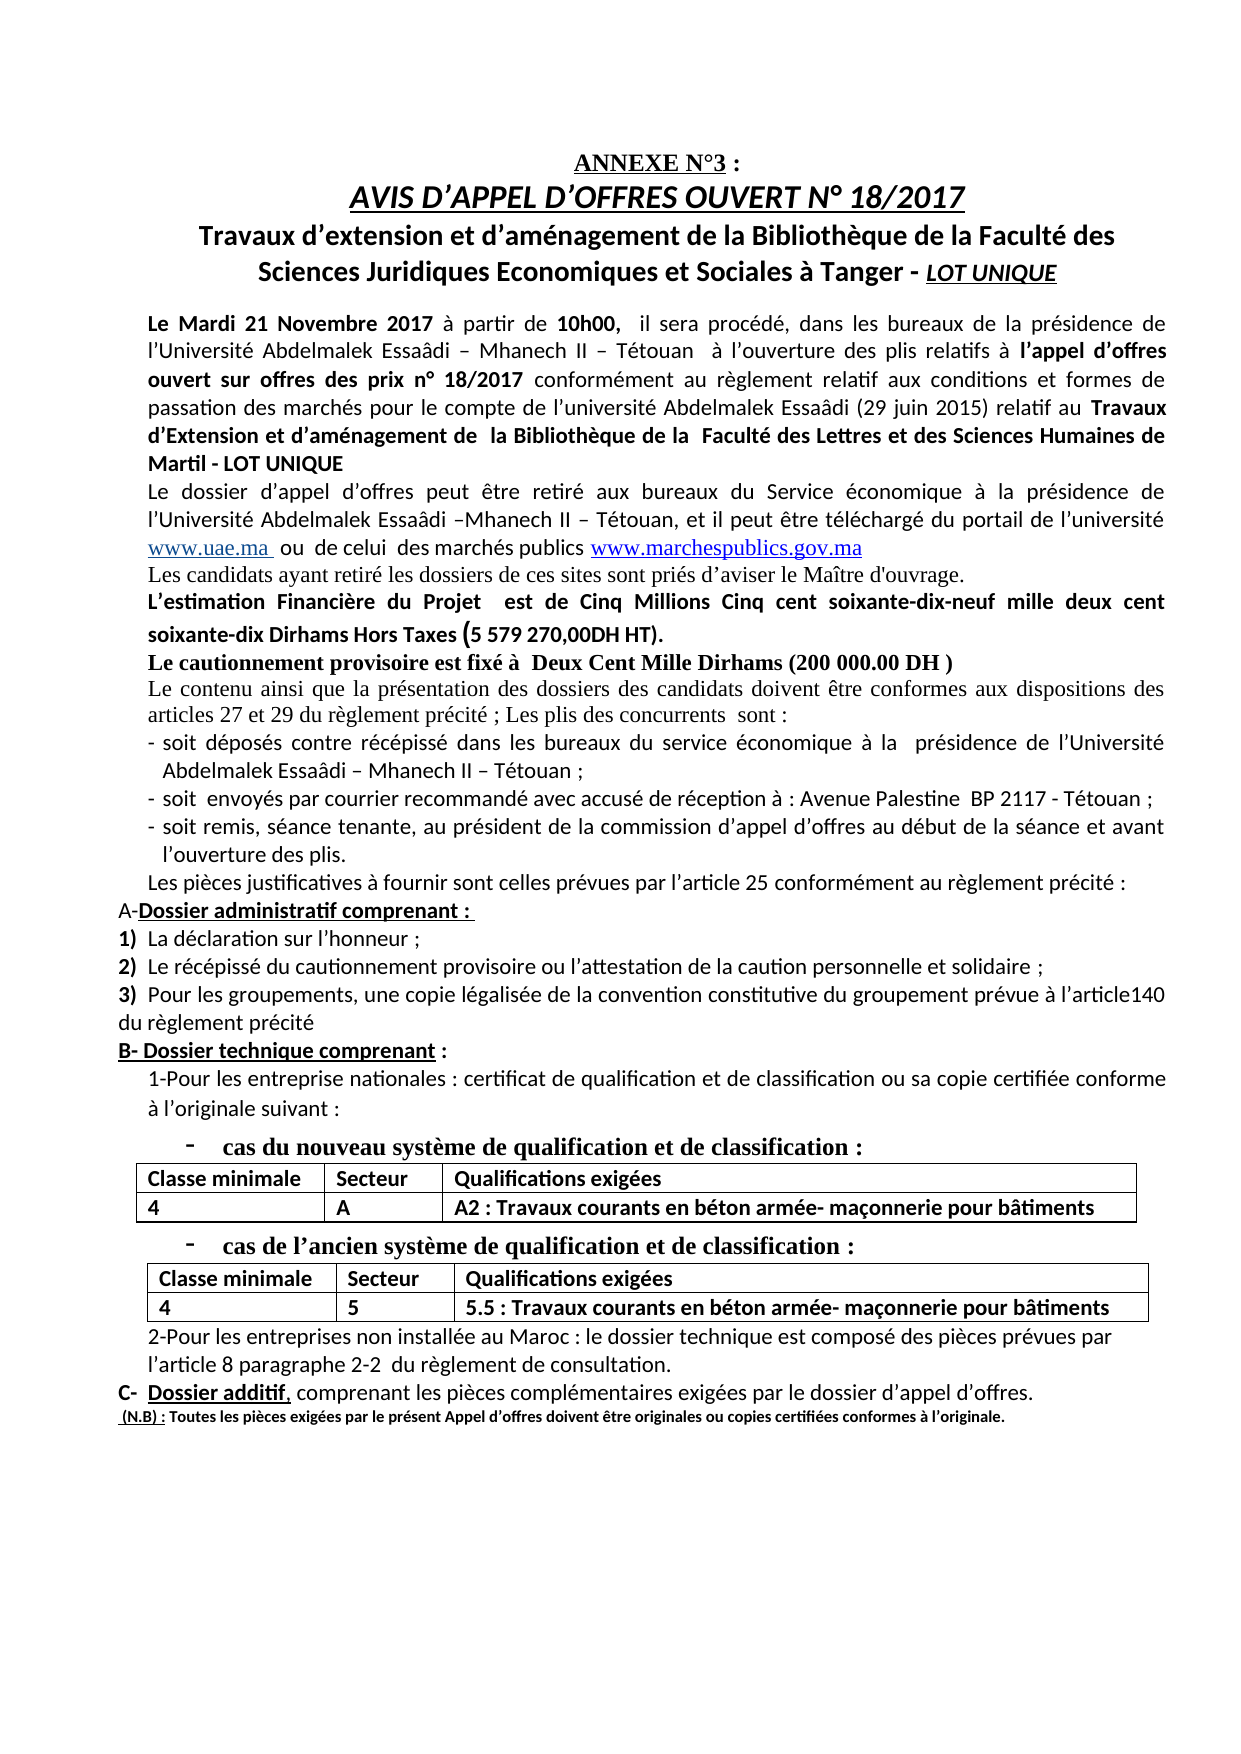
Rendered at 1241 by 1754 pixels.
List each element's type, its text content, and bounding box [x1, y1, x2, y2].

text B- Dossier technique comprenant : [118, 1036, 1167, 1064]
table_header Qualifications exigées [443, 1164, 1136, 1192]
list soit déposés contre récépissé dans les bureaux du service économique à la présidence de l’Université Abdelmalek Essaâdi – Mhanech II – Tétouan ; [148, 728, 1167, 784]
table_cell 4 [137, 1193, 324, 1221]
text A-Dossier administratif comprenant : [118, 896, 1167, 924]
list La déclaration sur l’honneur ; [118, 924, 1167, 952]
text AVIS D’APPEL D’OFFRES OUVERT N° 18/2017 [148, 176, 1167, 217]
list soit remis, séance tenante, au président de la commission d’appel d’offres au début de la séance et avant l’ouverture des plis. [148, 812, 1167, 868]
text Travaux d’extension et d’aménagement de la Bibliothèque de la Faculté des Sciences Juridiques Economiques et Sociales à Tanger - LOT UNIQUE [148, 217, 1167, 288]
list cas du nouveau système de qualification et de classification : [185, 1122, 1167, 1163]
text ANNEXE N°3 : [148, 148, 1167, 176]
text Le cautionnement provisoire est fixé à Deux Cent Mille Dirhams (200 000.00 DH ) [148, 649, 1167, 675]
text Le dossier d’appel d’offres peut être retiré aux bureaux du Service économique à la présidence de l’Université Abdelmalek Essaâdi –Mhanech II – Tétouan, et il peut être téléchargé du portail de l’université www.uae.ma ou de celui des marchés publics www.marchespublics.gov.ma [148, 477, 1167, 561]
text (N.B) : Toutes les pièces exigées par le présent Appel d’offres doivent être originales ou copies certifiées conformes à l’originale. [118, 1406, 1167, 1427]
text Le contenu ainsi que la présentation des dossiers des candidats doivent être conformes aux dispositions des articles 27 et 29 du règlement précité ; Les plis des concurrents sont : [148, 675, 1167, 728]
table_header Qualifications exigées [455, 1264, 1148, 1292]
text L’estimation Financière du Projet est de Cinq Millions Cinq cent soixante-dix-neuf mille deux cent soixante-dix Dirhams Hors Taxes (5 579 270,00DH HT). [148, 587, 1167, 649]
list Pour les groupements, une copie légalisée de la convention constitutive du groupement prévue à l’article140 du règlement précité [118, 980, 1167, 1036]
table_cell A2 : Travaux courants en béton armée- maçonnerie pour bâtiments [443, 1193, 1136, 1221]
text 2-Pour les entreprises non installée au Maroc : le dossier technique est composé des pièces prévues par l’article 8 paragraphe 2-2 du règlement de consultation. [148, 1322, 1167, 1378]
text Les candidats ayant retiré les dossiers de ces sites sont priés d’aviser le Maître d'ouvrage. [148, 561, 1167, 587]
table_header Classe minimale [148, 1264, 336, 1292]
table_cell A [325, 1193, 442, 1221]
table_cell 5 [337, 1293, 454, 1321]
table_header Secteur [337, 1264, 454, 1292]
table_header Classe minimale [137, 1164, 324, 1192]
text Les pièces justificatives à fournir sont celles prévues par l’article 25 conformément au règlement précité : [148, 868, 1167, 896]
text Le Mardi 21 Novembre 2017 à partir de 10h00, il sera procédé, dans les bureaux de la présidence de l’Université Abdelmalek Essaâdi – Mhanech II – Tétouan à l’ouverture des plis relatifs à l’appel d’offres ouvert sur offres des prix n° 18/2017 conformément au règlement relatif aux conditions et formes de passation des marchés pour le compte de l’université Abdelmalek Essaâdi (29 juin 2015) relatif au Travaux d’Extension et d’aménagement de la Bibliothèque de la Faculté des Lettres et des Sciences Humaines de Martil - LOT UNIQUE [148, 309, 1167, 477]
text 1-Pour les entreprise nationales : certificat de qualification et de classification ou sa copie certifiée conforme à l’originale suivant : [148, 1064, 1167, 1122]
list Le récépissé du cautionnement provisoire ou l’attestation de la caution personnelle et solidaire ; [118, 952, 1167, 980]
list soit envoyés par courrier recommandé avec accusé de réception à : Avenue Palestine BP 2117 - Tétouan ; [148, 784, 1167, 812]
table_cell 5.5 : Travaux courants en béton armée- maçonnerie pour bâtiments [455, 1293, 1148, 1321]
list Dossier additif, comprenant les pièces complémentaires exigées par le dossier d’appel d’offres. [118, 1378, 1167, 1406]
table_header Secteur [325, 1164, 442, 1192]
table_cell 4 [148, 1293, 336, 1321]
list cas de l’ancien système de qualification et de classification : [185, 1222, 1167, 1263]
